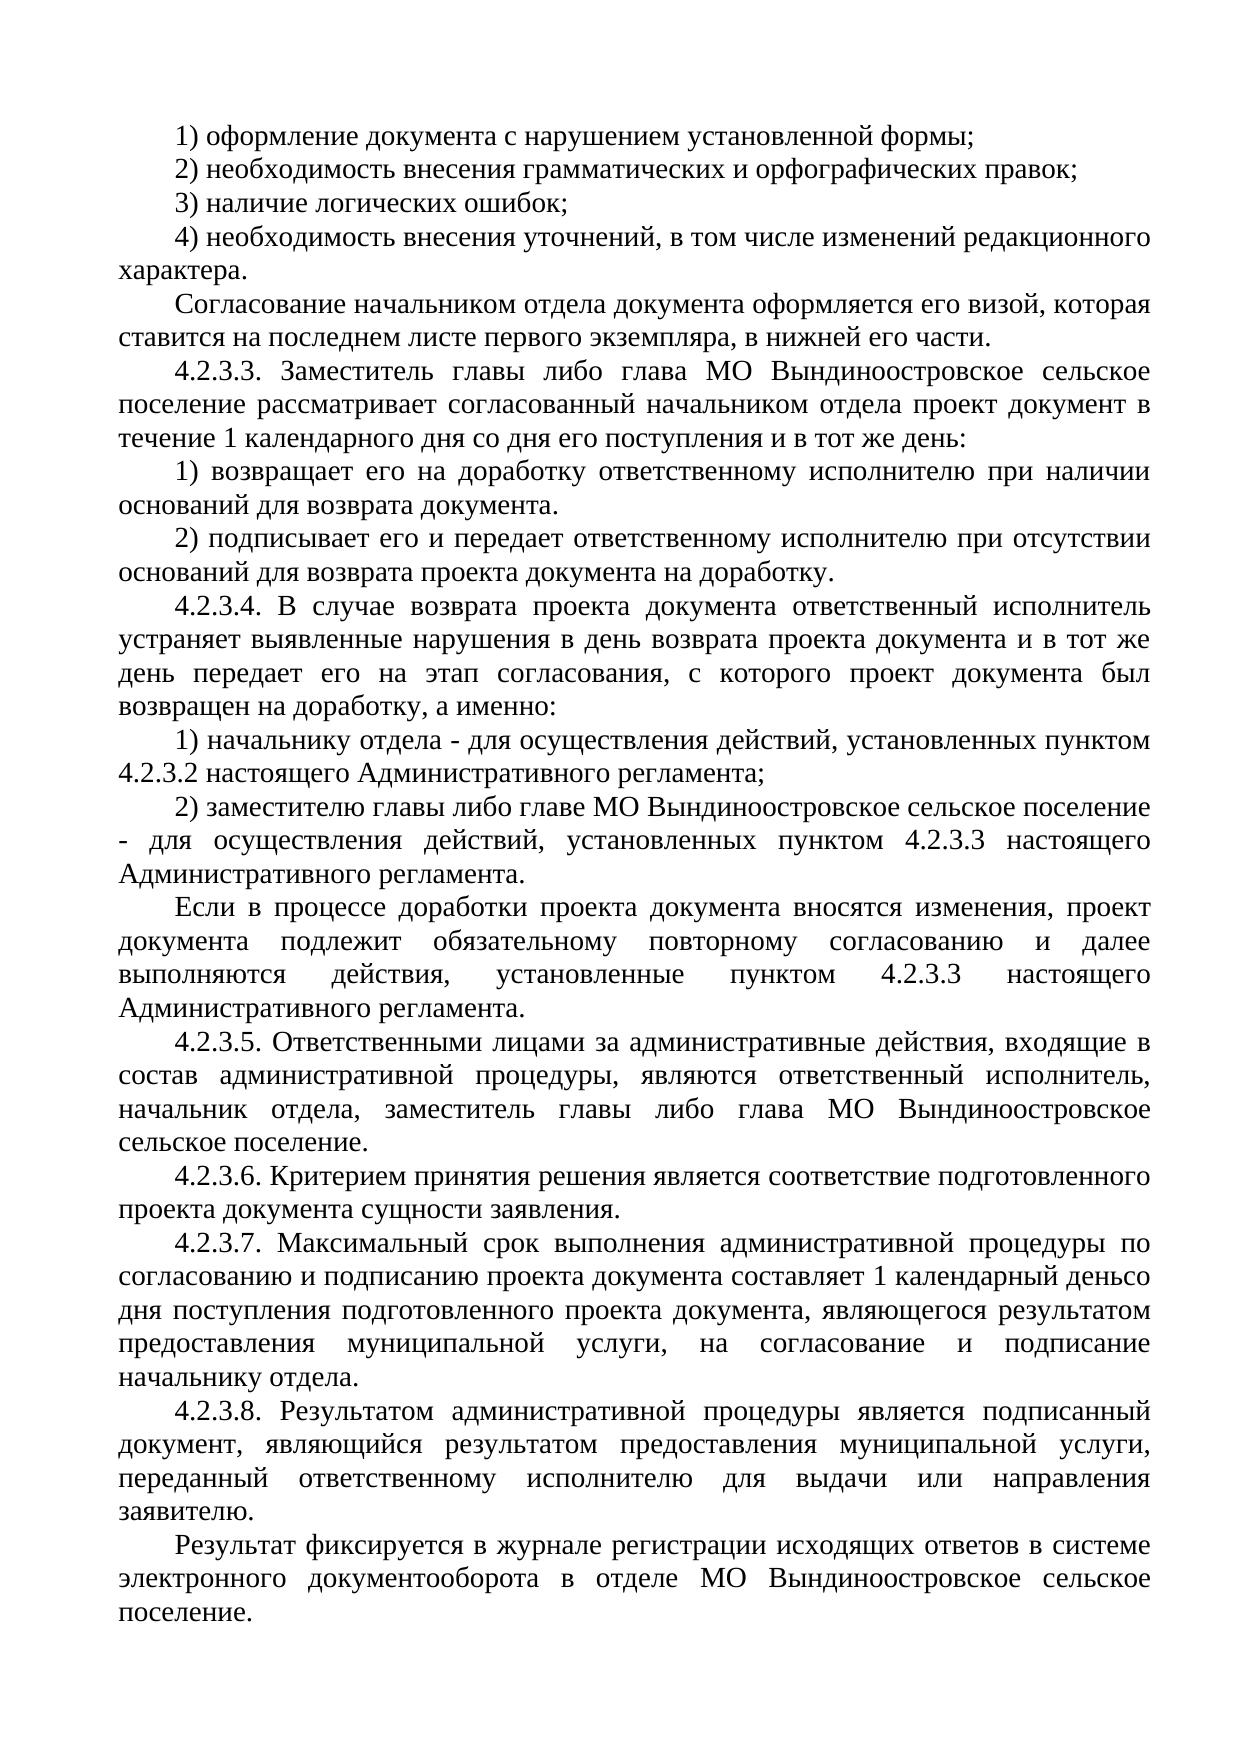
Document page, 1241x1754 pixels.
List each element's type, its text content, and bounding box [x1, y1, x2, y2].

text Если в процессе доработки проекта документа вносятся изменения, проект документа подлежит обязательному повторному согласованию и далее выполняются действия, установленные пунктом 4.2.3.3 настоящего Административного регламента. [118, 889, 1152, 1024]
text 4.2.3.4. В случае возврата проекта документа ответственный исполнитель устраняет выявленные нарушения в день возврата проекта документа и в тот же день передает его на этап согласования, с которого проект документа был возвращен на доработку, а именно: [118, 588, 1152, 722]
text 2) подписывает его и передает ответственному исполнителю при отсутствии оснований для возврата проекта документа на доработку. [118, 521, 1152, 588]
text 1) начальнику отдела - для осуществления действий, установленных пунктом 4.2.3.2 настоящего Административного регламента; [118, 722, 1152, 789]
text 2) необходимость внесения грамматических и орфографических правок; [118, 152, 1152, 185]
text 2) заместителю главы либо главе МО Вындиноостровское сельское поселение - для осуществления действий, установленных пунктом 4.2.3.3 настоящего Административного регламента. [118, 789, 1152, 889]
text 1) возвращает его на доработку ответственному исполнителю при наличии оснований для возврата документа. [118, 453, 1152, 521]
text 4.2.3.6. Критерием принятия решения является соответствие подготовленного проекта документа сущности заявления. [118, 1158, 1152, 1225]
text 4.2.3.5. Ответственными лицами за административные действия, входящие в состав административной процедуры, являются ответственный исполнитель, начальник отдела, заместитель главы либо глава МО Вындиноостровское сельское поселение. [118, 1024, 1152, 1158]
text 4.2.3.8. Результатом административной процедуры является подписанный документ, являющийся результатом предоставления муниципальной услуги, переданный ответственному исполнителю для выдачи или направления заявителю. [118, 1393, 1152, 1527]
text 1) оформление документа с нарушением установленной формы; [118, 118, 1152, 152]
text 4.2.3.7. Максимальный срок выполнения административной процедуры по согласованию и подписанию проекта документа составляет 1 календарный деньсо дня поступления подготовленного проекта документа, являющегося результатом предоставления муниципальной услуги, на согласование и подписание начальнику отдела. [118, 1225, 1152, 1393]
text 4.2.3.3. Заместитель главы либо глава МО Вындиноостровское сельское поселение рассматривает согласованный начальником отдела проект документ в течение 1 календарного дня со дня его поступления и в тот же день: [118, 353, 1152, 453]
text 4) необходимость внесения уточнений, в том числе изменений редакционного характера. [118, 219, 1152, 286]
text Согласование начальником отдела документа оформляется его визой, которая ставится на последнем листе первого экземпляра, в нижней его части. [118, 286, 1152, 353]
text Результат фиксируется в журнале регистрации исходящих ответов в системе электронного документооборота в отделе МО Вындиноостровское сельское поселение. [118, 1527, 1152, 1627]
text 3) наличие логических ошибок; [118, 185, 1152, 219]
